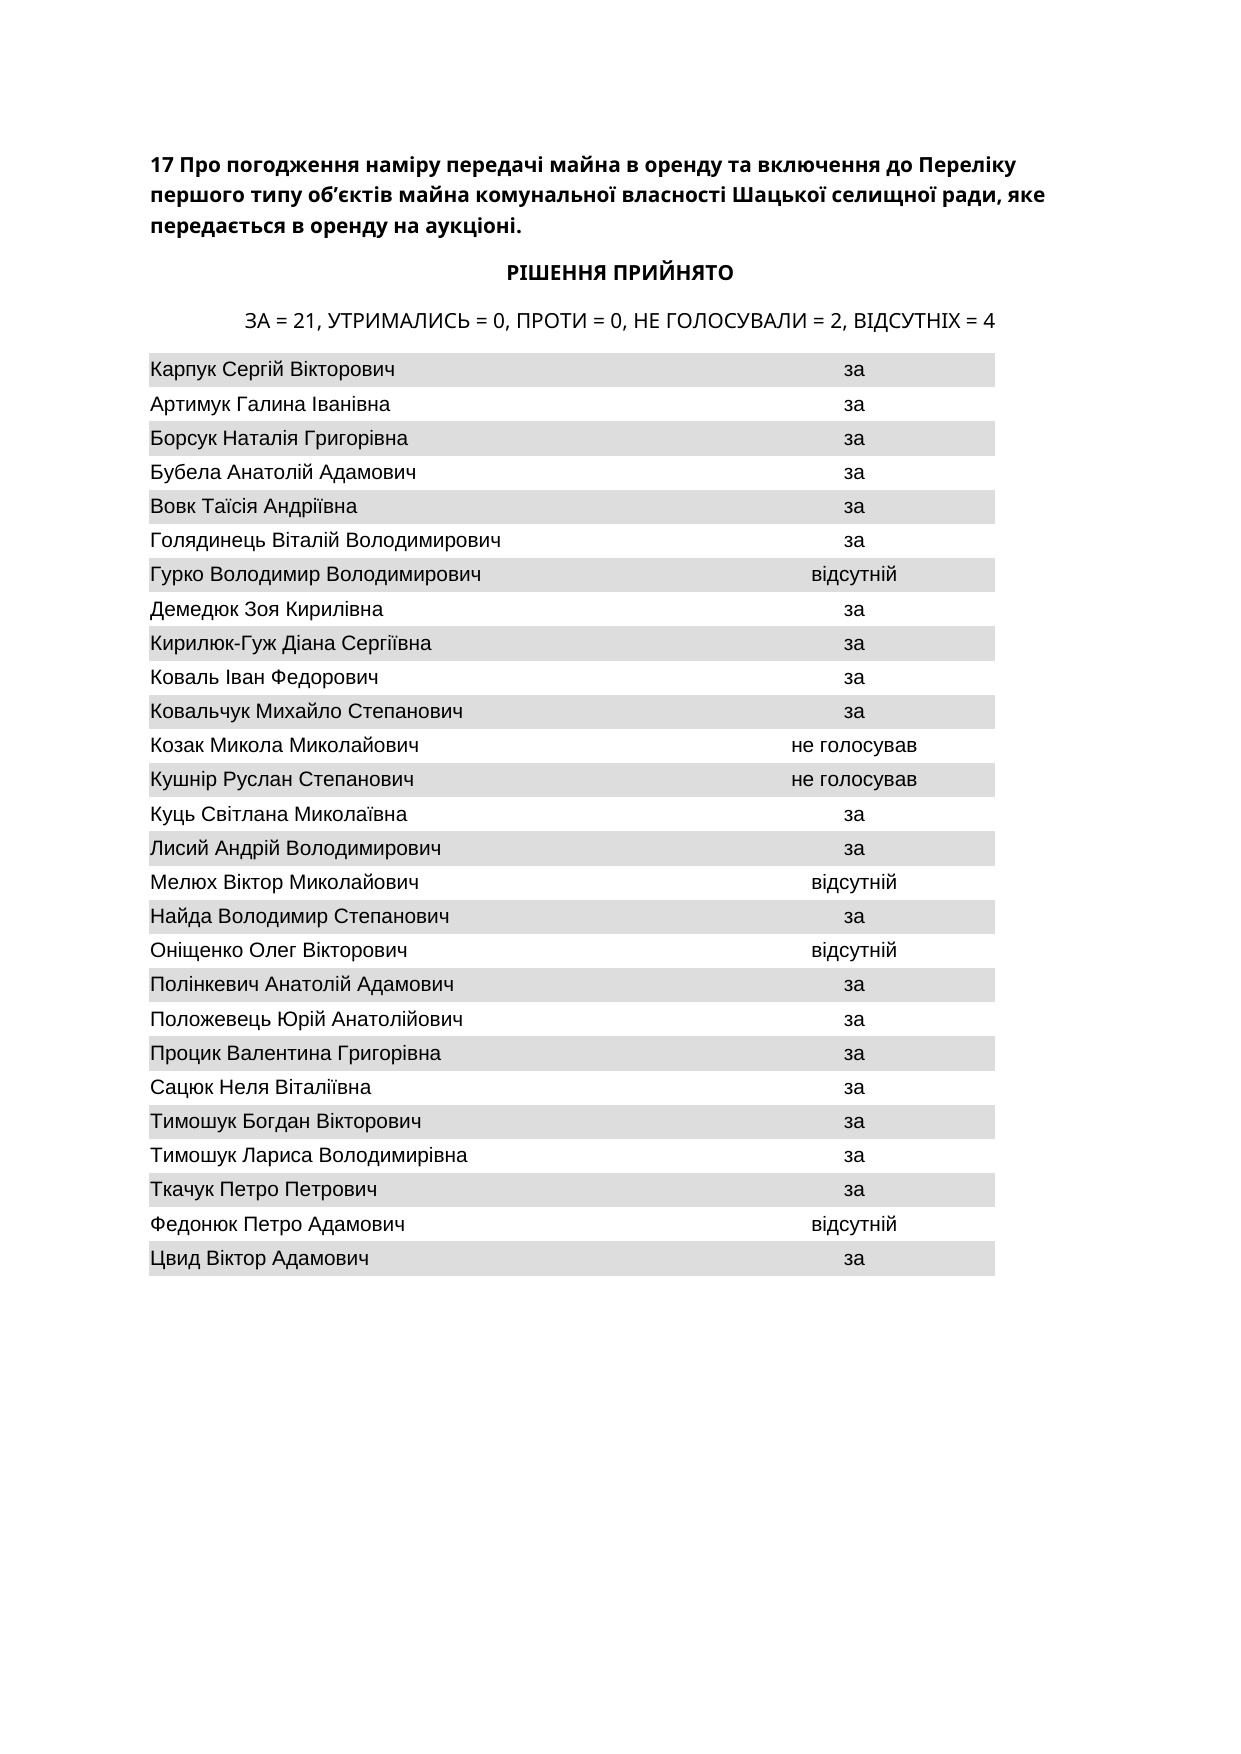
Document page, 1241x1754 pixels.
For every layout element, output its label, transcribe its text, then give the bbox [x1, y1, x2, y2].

table_cell Лисий Андрій Володимирович [149, 831, 713, 866]
table_cell Цвид Віктор Адамович [149, 1241, 713, 1276]
table_cell відсутній [713, 558, 995, 592]
table_cell за [713, 1173, 995, 1207]
table_cell Тимошук Лариса Володимирівна [149, 1139, 713, 1173]
table_cell Вовк Таїсія Андріївна [149, 490, 713, 524]
table_cell за [713, 1002, 995, 1036]
text ЗА = 21, УТРИМАЛИСЬ = 0, ПРОТИ = 0, НЕ ГОЛОСУВАЛИ = 2, ВІДСУТНІХ = 4 [150, 306, 1090, 334]
table_cell Тимошук Богдан Вікторович [149, 1105, 713, 1139]
table_cell Оніщенко Олег Вікторович [149, 934, 713, 968]
table_cell за [713, 831, 995, 866]
table_cell відсутній [713, 866, 995, 900]
table_cell за [713, 797, 995, 831]
table_cell за [713, 1036, 995, 1071]
table_cell за [713, 968, 995, 1002]
table_cell не голосував [713, 763, 995, 797]
table_cell відсутній [713, 934, 995, 968]
table_cell за [713, 1139, 995, 1173]
table_cell за [713, 387, 995, 421]
table_cell Бубела Анатолій Адамович [149, 456, 713, 490]
table_cell Полінкевич Анатолій Адамович [149, 968, 713, 1002]
table_cell Положевець Юрій Анатолійович [149, 1002, 713, 1036]
table_cell Артимук Галина Іванівна [149, 387, 713, 421]
table_header за [713, 353, 995, 387]
table_cell за [713, 1071, 995, 1105]
table_cell Борсук Наталія Григорівна [149, 421, 713, 456]
table_cell за [713, 524, 995, 558]
table_cell відсутній [713, 1207, 995, 1241]
table_cell Ковальчук Михайло Степанович [149, 695, 713, 729]
table_cell за [713, 1241, 995, 1276]
table_cell за [713, 900, 995, 934]
table_cell Мелюх Віктор Миколайович [149, 866, 713, 900]
text РІШЕННЯ ПРИЙНЯТО [150, 258, 1090, 287]
text 17 Про погодження наміру передачі майна в оренду та включення до Переліку першого типу об’єктів майна комунальної власності Шацької селищної ради, яке передається в оренду на аукціоні. [150, 150, 1090, 240]
table_cell Кушнір Руслан Степанович [149, 763, 713, 797]
table_cell за [713, 1105, 995, 1139]
table_cell Куць Світлана Миколаївна [149, 797, 713, 831]
table_header Карпук Сергій Вікторович [149, 353, 713, 387]
table_cell Найда Володимир Степанович [149, 900, 713, 934]
table_cell Кирилюк-Гуж Діана Сергіївна [149, 626, 713, 661]
table_cell Козак Микола Миколайович [149, 729, 713, 763]
table_cell за [713, 626, 995, 661]
table_cell Ткачук Петро Петрович [149, 1173, 713, 1207]
table_cell за [713, 456, 995, 490]
table_cell за [713, 490, 995, 524]
table_cell Процик Валентина Григорівна [149, 1036, 713, 1071]
table_cell Коваль Іван Федорович [149, 661, 713, 695]
table_cell Федонюк Петро Адамович [149, 1207, 713, 1241]
table_cell за [713, 592, 995, 626]
table_cell за [713, 661, 995, 695]
table_cell Сацюк Неля Віталіївна [149, 1071, 713, 1105]
table_cell не голосував [713, 729, 995, 763]
table_cell за [713, 421, 995, 456]
table_cell Демедюк Зоя Кирилівна [149, 592, 713, 626]
table_cell за [713, 695, 995, 729]
table_cell Гурко Володимир Володимирович [149, 558, 713, 592]
table_cell Голядинець Віталій Володимирович [149, 524, 713, 558]
